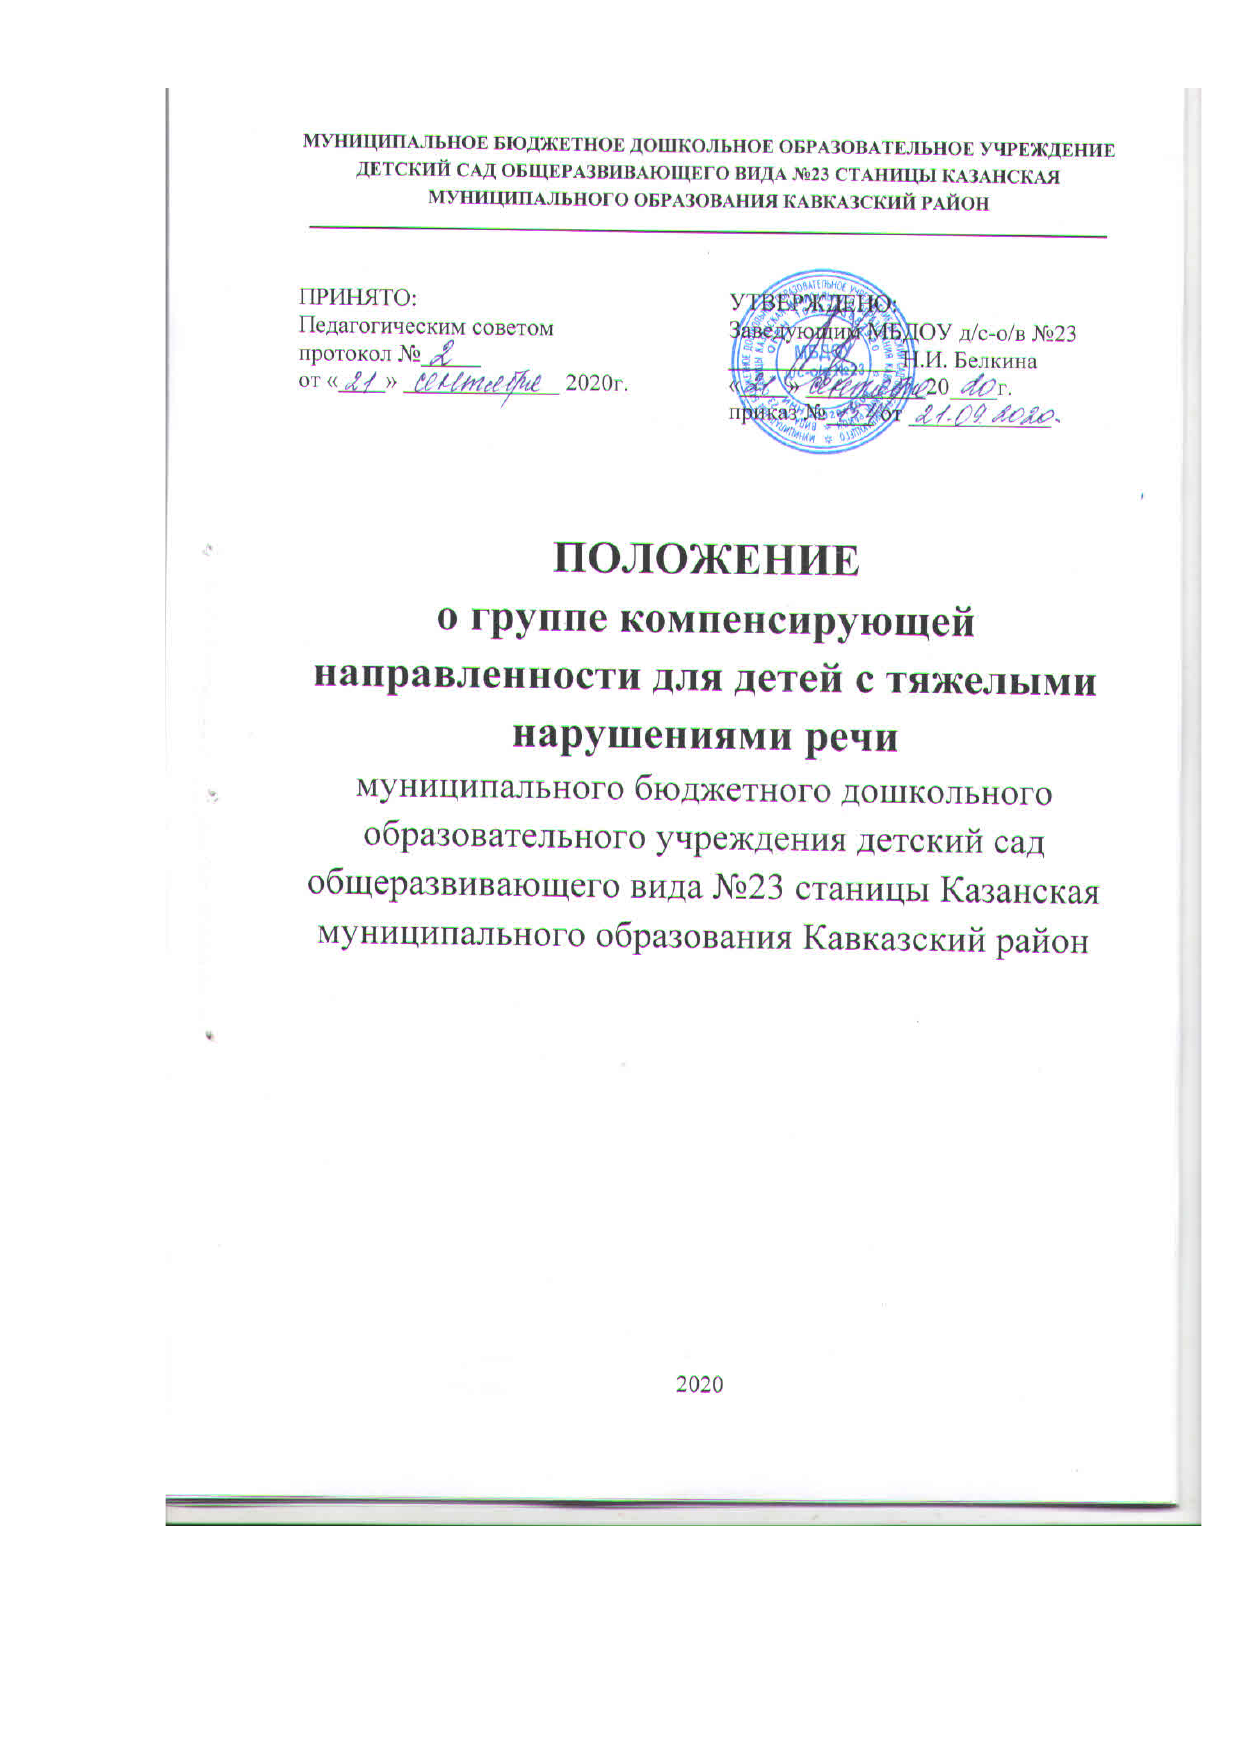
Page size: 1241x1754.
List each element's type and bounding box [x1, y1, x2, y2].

picture [165, 88, 1202, 1526]
